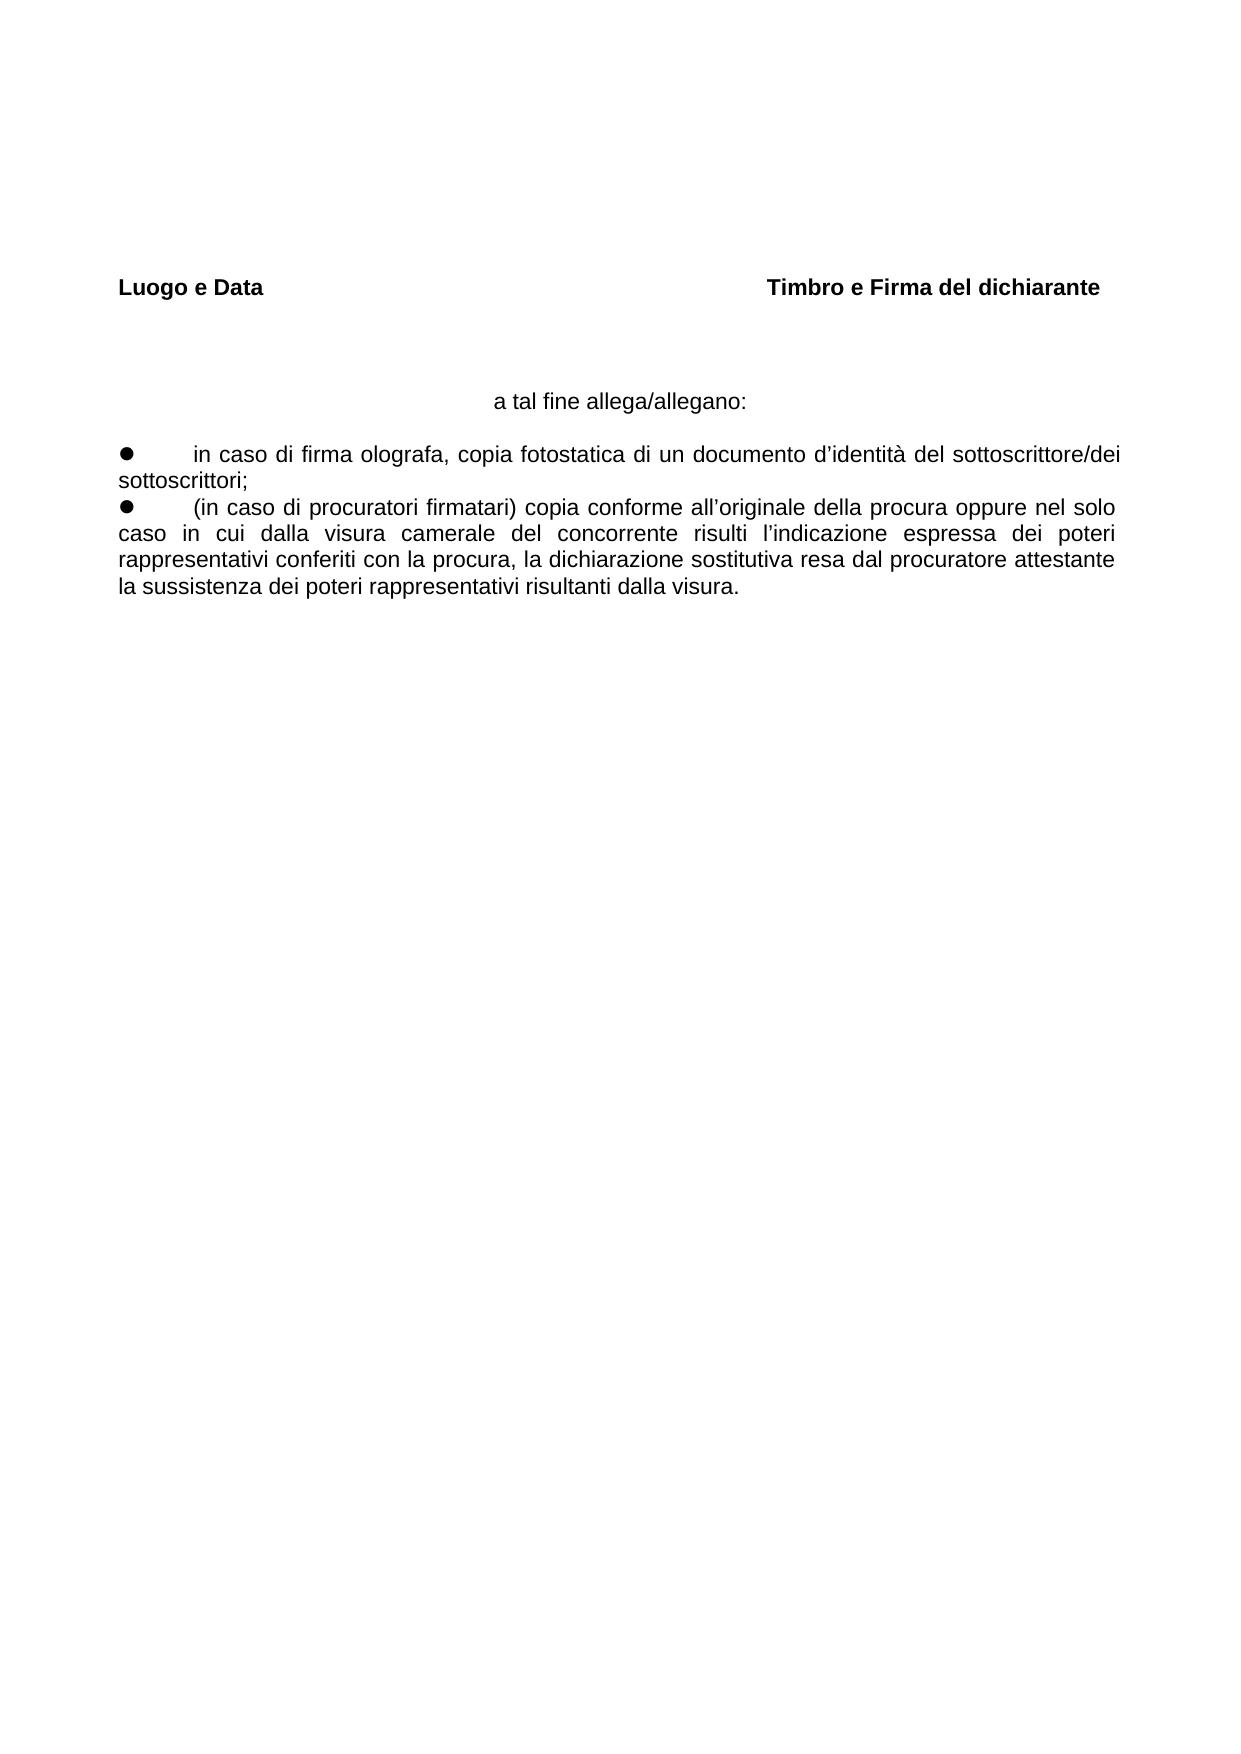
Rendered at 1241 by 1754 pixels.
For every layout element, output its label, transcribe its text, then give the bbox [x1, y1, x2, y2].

text a tal fine allega/allegano: [118, 388, 1122, 415]
list (in caso di procuratori firmatari) copia conforme all’originale della procura oppure nel solo caso in cui dalla visura camerale del concorrente risulti l’indicazione espressa dei poteri rappresentativi conferiti con la procura, la dichiarazione sostitutiva resa dal procuratore attestante la sussistenza dei poteri rappresentativi risultanti dalla visura. [118, 494, 1116, 599]
text Luogo e Data Timbro e Firma del dichiarante [118, 274, 1122, 300]
list in caso di firma olografa, copia fotostatica di un documento d’identità del sottoscrittore/dei sottoscrittori; [118, 441, 1122, 494]
